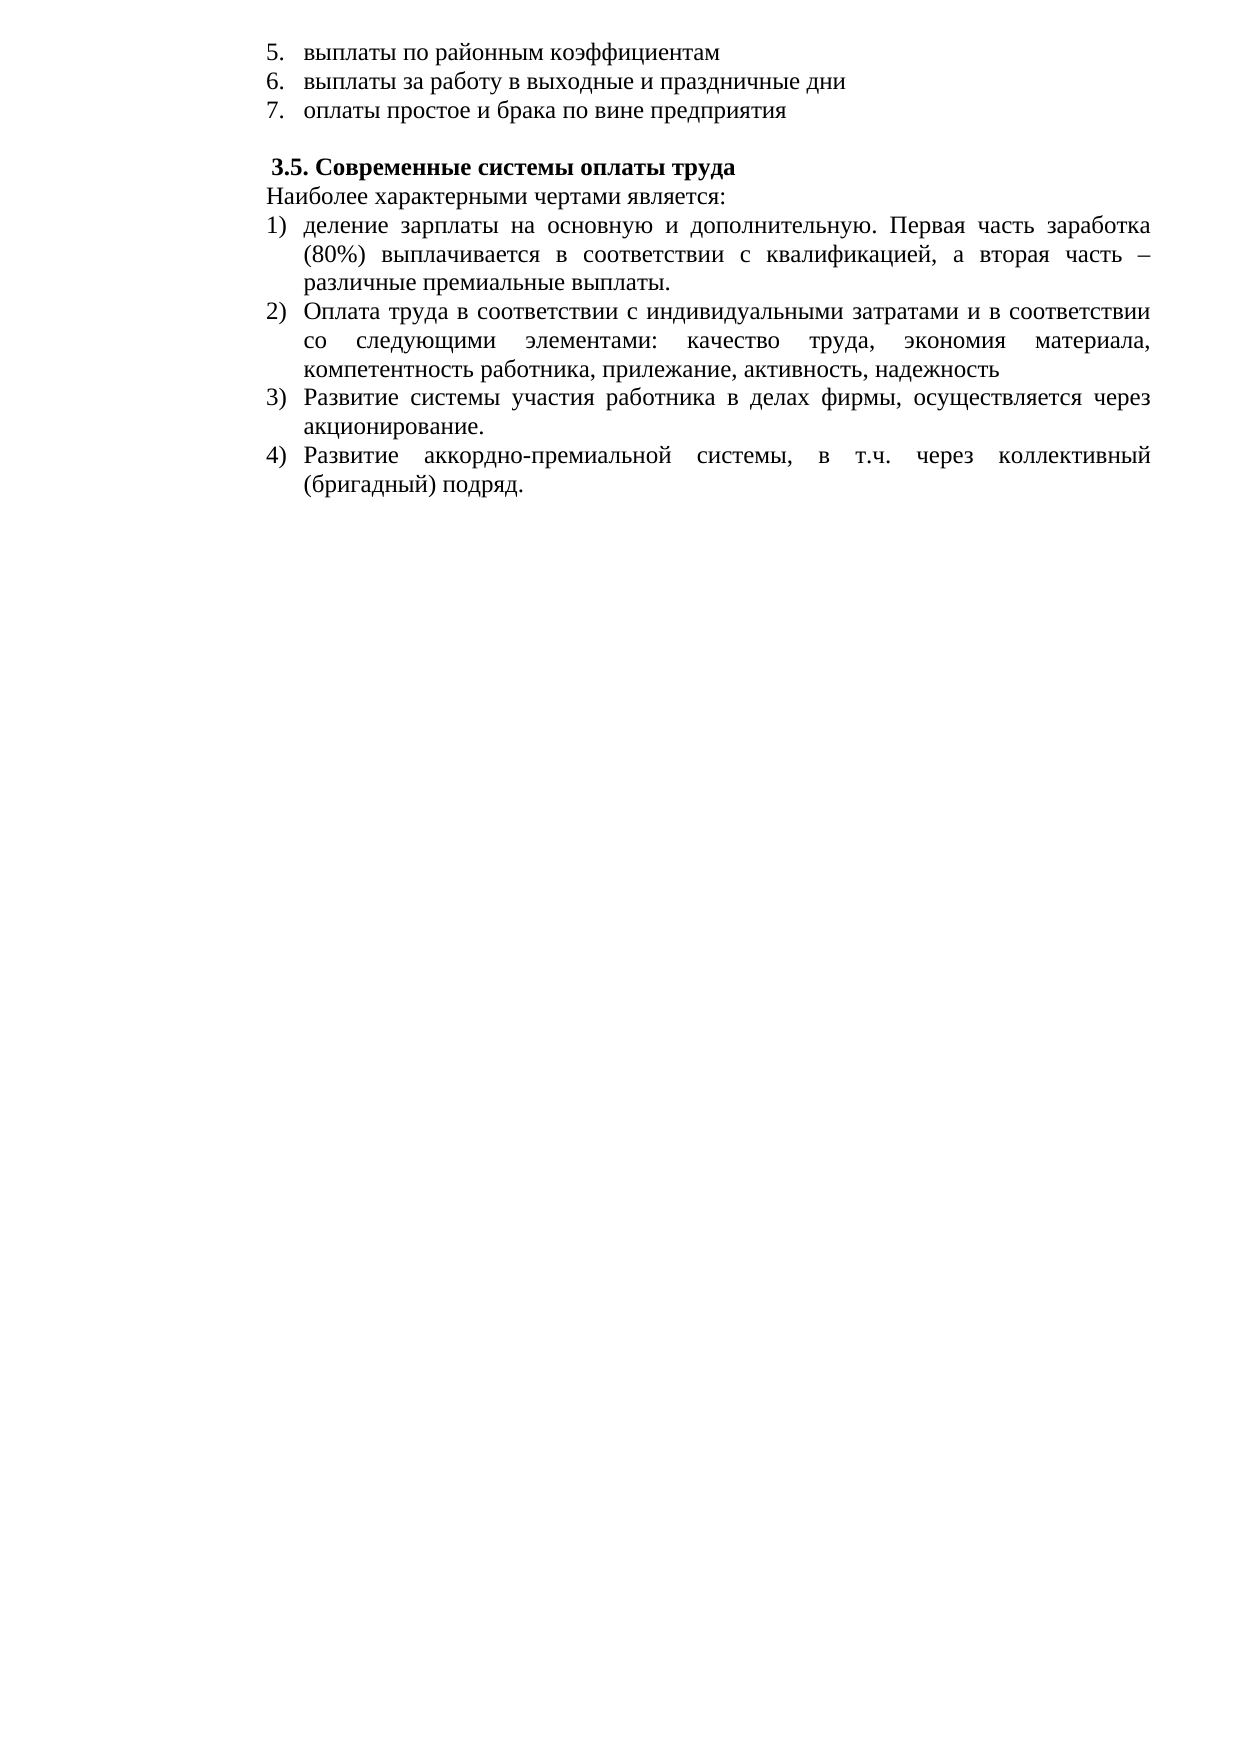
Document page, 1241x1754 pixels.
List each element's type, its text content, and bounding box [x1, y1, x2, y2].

list оплаты простое и брака по вине предприятия [266, 95, 1152, 124]
list Развитие аккордно-премиальной системы, в т.ч. через коллективный (бригадный) подряд. [266, 440, 1152, 497]
list деление зарплаты на основную и дополнительную. Первая часть заработка (80%) выплачивается в соответствии с квалификацией, а вторая часть – различные премиальные выплаты. [266, 210, 1152, 296]
text 3.5. Современные системы оплаты труда [177, 152, 1152, 181]
text Наиболее характерными чертами является: [207, 181, 1152, 210]
list Оплата труда в соответствии с индивидуальными затратами и в соответствии со следующими элементами: качество труда, экономия материала, компетентность работника, прилежание, активность, надежность [266, 296, 1152, 382]
list выплаты по районным коэффициентам [266, 37, 1152, 66]
list выплаты за работу в выходные и праздничные дни [266, 66, 1152, 95]
list Развитие системы участия работника в делах фирмы, осуществляется через акционирование. [266, 382, 1152, 440]
